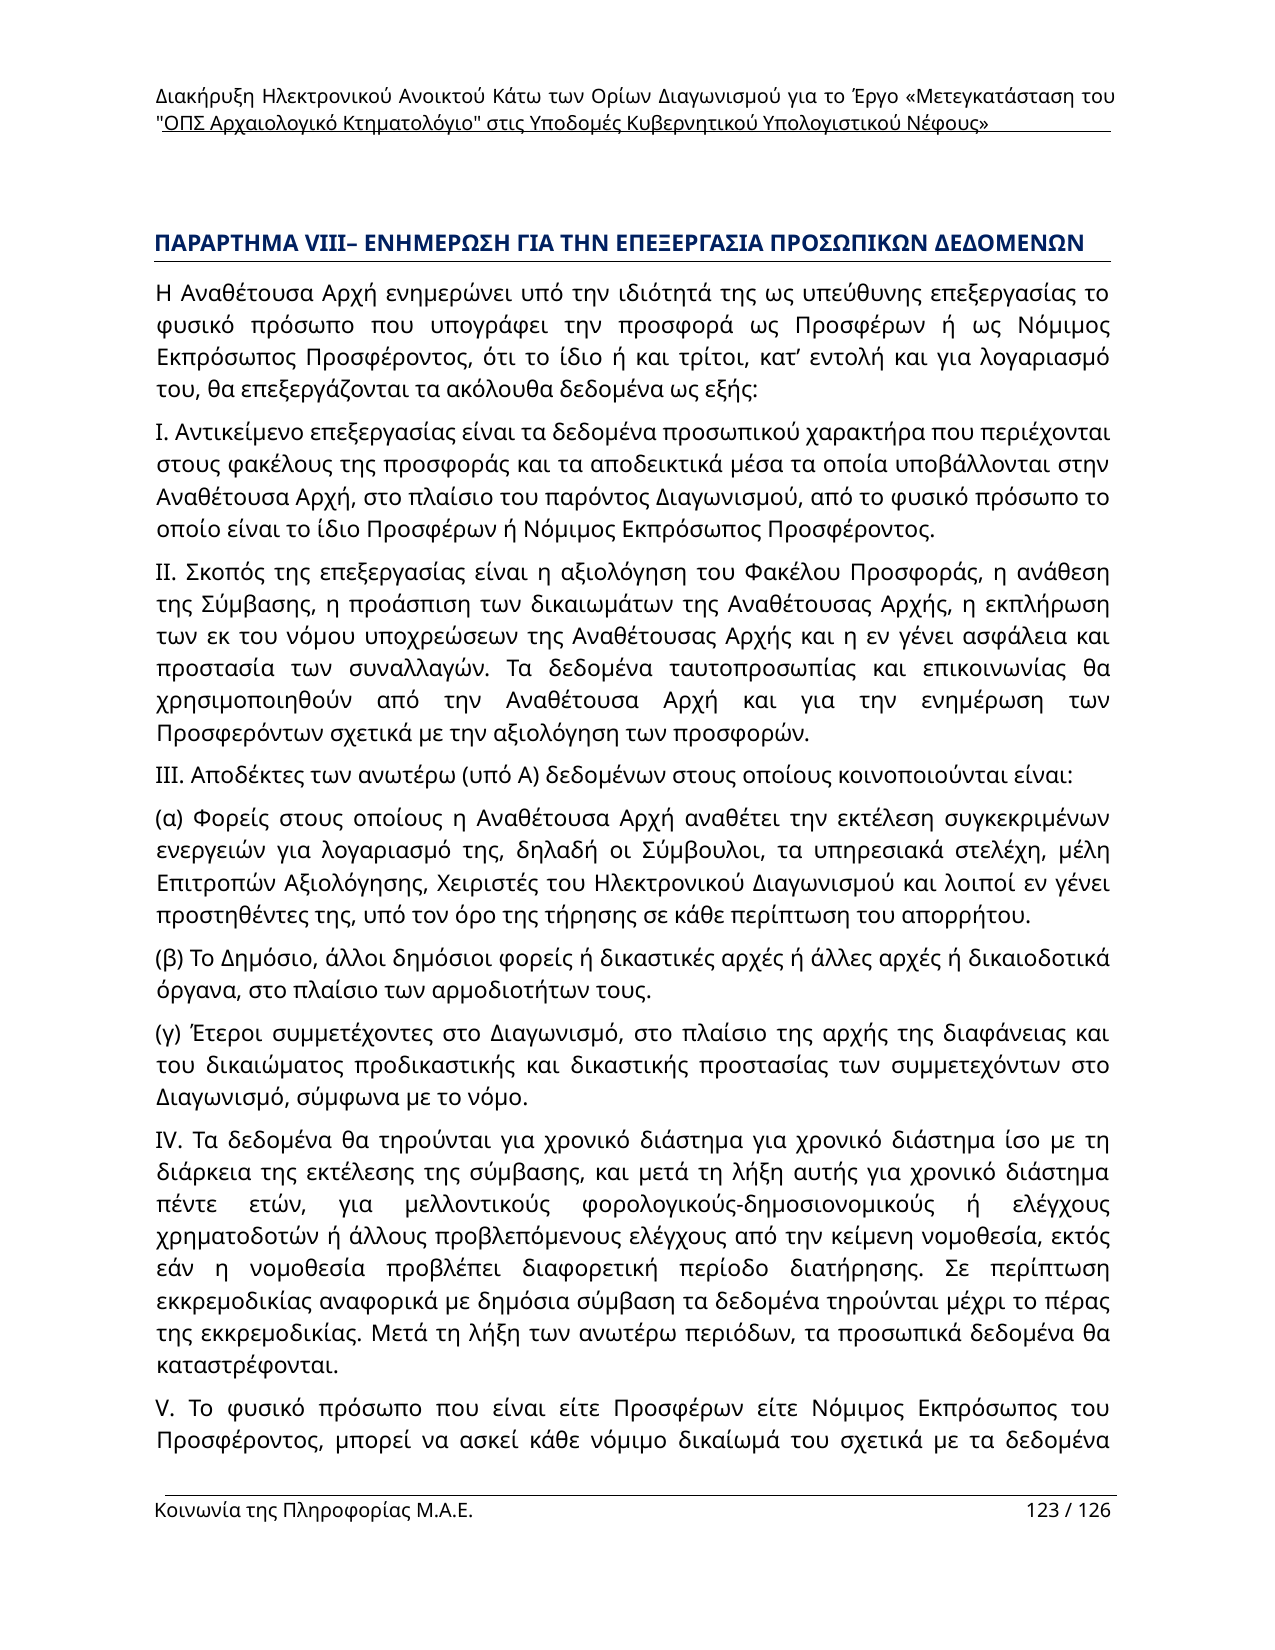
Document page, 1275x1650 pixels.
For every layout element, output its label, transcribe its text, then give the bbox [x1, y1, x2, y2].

text (α) Φορείς στους οποίους η Αναθέτουσα Αρχή αναθέτει την εκτέλεση συγκεκριμένων ενεργειών για λογαριασμό της, δηλαδή οι Σύμβουλοι, τα υπηρεσιακά στελέχη, μέλη Επιτροπών Αξιολόγησης, Χειριστές του Ηλεκτρονικού Διαγωνισμού και λοιποί εν γένει προστηθέντες της, υπό τον όρο της τήρησης σε κάθε περίπτωση του απορρήτου. [155, 802, 1111, 930]
text (γ) Έτεροι συμμετέχοντες στο Διαγωνισμό, στο πλαίσιο της αρχής της διαφάνειας και του δικαιώματος προδικαστικής και δικαστικής προστασίας των συμμετεχόντων στο Διαγωνισμό, σύμφωνα με το νόμο. [155, 1016, 1111, 1112]
subtitle ΠΑΡΑΡΤΗΜΑ VIII– ΕΝΗΜΕΡΩΣΗ ΓΙΑ ΤΗΝ ΕΠΕΞΕΡΓΑΣΙΑ ΠΡΟΣΩΠΙΚΩΝ ΔΕΔΟΜΕΝΩΝ [154, 227, 1111, 261]
text ΙΙ. Σκοπός της επεξεργασίας είναι η αξιολόγηση του Φακέλου Προσφοράς, η ανάθεση της Σύμβασης, η προάσπιση των δικαιωμάτων της Αναθέτουσας Αρχής, η εκπλήρωση των εκ του νόμου υποχρεώσεων της Αναθέτουσας Αρχής και η εν γένει ασφάλεια και προστασία των συναλλαγών. Τα δεδομένα ταυτοπροσωπίας και επικοινωνίας θα χρησιμοποιηθούν από την Αναθέτουσα Αρχή και για την ενημέρωση των Προσφερόντων σχετικά με την αξιολόγηση των προσφορών. [155, 556, 1111, 748]
text (β) Το Δημόσιο, άλλοι δημόσιοι φορείς ή δικαστικές αρχές ή άλλες αρχές ή δικαιοδοτικά όργανα, στο πλαίσιο των αρμοδιοτήτων τους. [155, 941, 1111, 1005]
text Ι. Αντικείμενο επεξεργασίας είναι τα δεδομένα προσωπικού χαρακτήρα που περιέχονται στους φακέλους της προσφοράς και τα αποδεικτικά μέσα τα οποία υποβάλλονται στην Αναθέτουσα Αρχή, στο πλαίσιο του παρόντος Διαγωνισμού, από το φυσικό πρόσωπο το οποίο είναι το ίδιο Προσφέρων ή Νόμιμος Εκπρόσωπος Προσφέροντος. [155, 416, 1111, 544]
text Η Αναθέτουσα Αρχή ενημερώνει υπό την ιδιότητά της ως υπεύθυνης επεξεργασίας το φυσικό πρόσωπο που υπογράφει την προσφορά ως Προσφέρων ή ως Νόμιμος Εκπρόσωπος Προσφέροντος, ότι το ίδιο ή και τρίτοι, κατ’ εντολή και για λογαριασμό του, θα επεξεργάζονται τα ακόλουθα δεδομένα ως εξής: [155, 277, 1111, 404]
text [155, 1392, 1111, 1455]
text ΙΙΙ. Αποδέκτες των ανωτέρω (υπό Α) δεδομένων στους οποίους κοινοποιούνται είναι: [155, 759, 1111, 791]
text IV. Τα δεδομένα θα τηρούνται για χρονικό διάστημα για χρονικό διάστημα ίσο με τη διάρκεια της εκτέλεσης της σύμβασης, και μετά τη λήξη αυτής για χρονικό διάστημα πέντε ετών, για μελλοντικούς φορολογικούς-δημοσιονομικούς ή ελέγχους χρηματοδοτών ή άλλους προβλεπόμενους ελέγχους από την κείμενη νομοθεσία, εκτός εάν η νομοθεσία προβλέπει διαφορετική περίοδο διατήρησης. Σε περίπτωση εκκρεμοδικίας αναφορικά με δημόσια σύμβαση τα δεδομένα τηρούνται μέχρι το πέρας της εκκρεμοδικίας. Μετά τη λήξη των ανωτέρω περιόδων, τα προσωπικά δεδομένα θα καταστρέφονται. [155, 1124, 1111, 1380]
